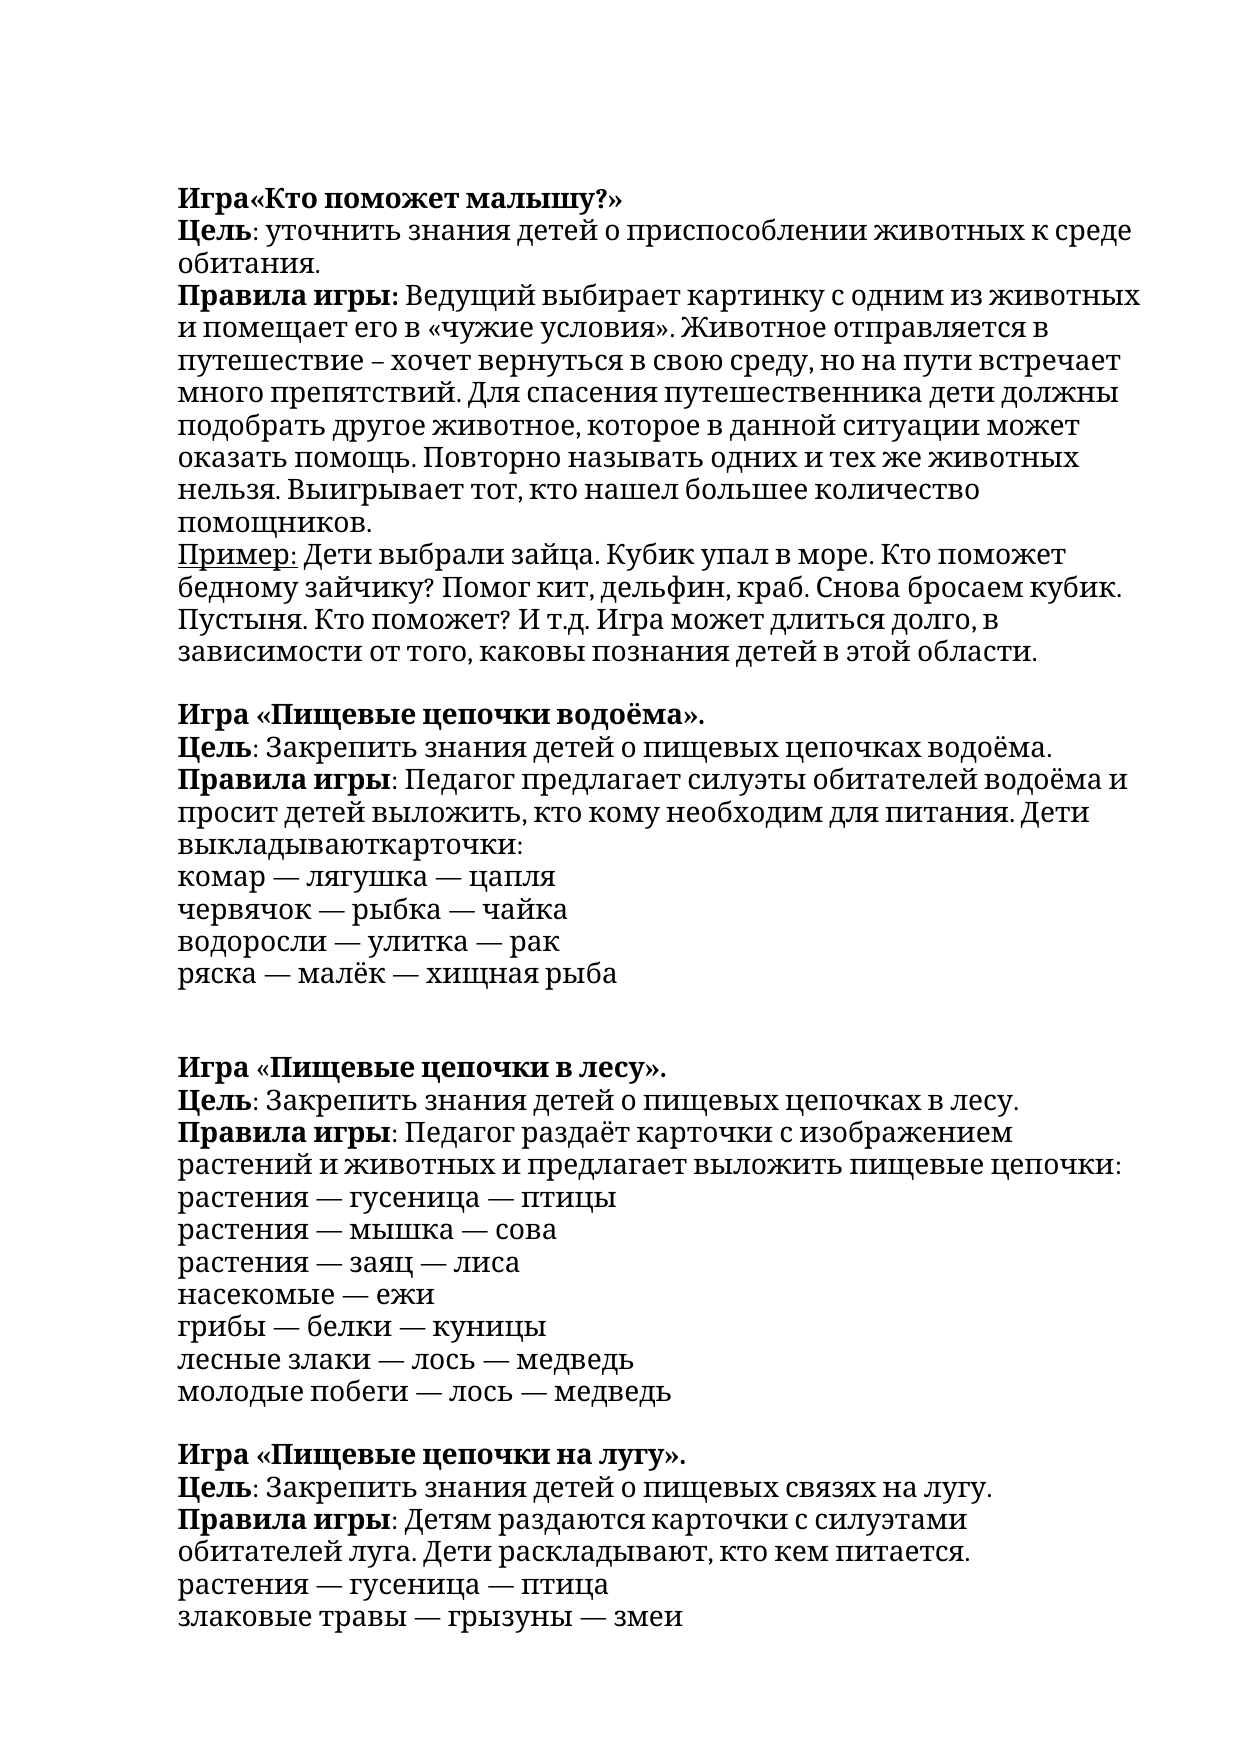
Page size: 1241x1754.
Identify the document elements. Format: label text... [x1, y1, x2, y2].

text Правила игры: Педагог раздаёт карточки с изображением растений и животных и предлагает выложить пищевые цепочки: [177, 1117, 1152, 1182]
text Игра «Пищевые цепочки в лесу». [177, 1052, 1152, 1085]
text растения — гусеница — птицы [177, 1182, 1152, 1214]
text насекомые — ежи [177, 1279, 1152, 1311]
text грибы — белки — куницы [177, 1311, 1152, 1344]
text Игра«Кто поможет малышу?» [177, 183, 1152, 215]
text водоросли — улитка — рак [177, 926, 1152, 959]
text Цель: Закрепить знания детей о пищевых связях на лугу. [177, 1472, 1152, 1504]
text Правила игры: Педагог предлагает силуэты обитателей водоёма и просит детей выложить, кто кому необходим для питания. Дети выкладываюткарточки: [177, 764, 1152, 861]
text Пример: Дети выбрали зайца. Кубик упал в море. Кто поможет бедному зайчику? Помог кит, дельфин, краб. Снова бросаем кубик. Пустыня. Кто поможет? И т.д. Игра может длиться долго, в зависимости от того, каковы познания детей в этой области. [177, 539, 1152, 669]
text молодые побеги — лось — медведь [177, 1376, 1152, 1409]
text Цель: Закрепить знания детей о пищевых цепочках водоёма. [177, 732, 1152, 764]
text червячок — рыбка — чайка [177, 894, 1152, 926]
text растения — гусеница — птица [177, 1569, 1152, 1601]
text Правила игры: Детям раздаются карточки с силуэтами обитателей луга. Дети раскладывают, кто кем питается. [177, 1504, 1152, 1569]
text Игра «Пищевые цепочки на лугу». [177, 1439, 1152, 1472]
text Правила игры: Ведущий выбирает картинку с одним из животных и помещает его в «чужие условия». Животное отправляется в путешествие – хочет вернуться в свою среду, но на пути встречает много препятствий. Для спасения путешественника дети должны подобрать другое животное, которое в данной ситуации может оказать помощь. Повторно называть одних и тех же животных нельзя. Выигрывает тот, кто нашел большее количество помощников. [177, 280, 1152, 539]
text лесные злаки — лось — медведь [177, 1344, 1152, 1376]
text комар — лягушка — цапля [177, 861, 1152, 894]
text Цель: уточнить знания детей о приспособлении животных к среде обитания. [177, 215, 1152, 280]
text Игра «Пищевые цепочки водоёма». [177, 699, 1152, 732]
text растения — мышка — сова [177, 1214, 1152, 1247]
text растения — заяц — лиса [177, 1247, 1152, 1279]
text злаковые травы — грызуны — змеи [177, 1601, 1152, 1634]
text Цель: Закрепить знания детей о пищевых цепочках в лесу. [177, 1085, 1152, 1117]
text ряска — малёк — хищная рыба [177, 959, 1152, 991]
